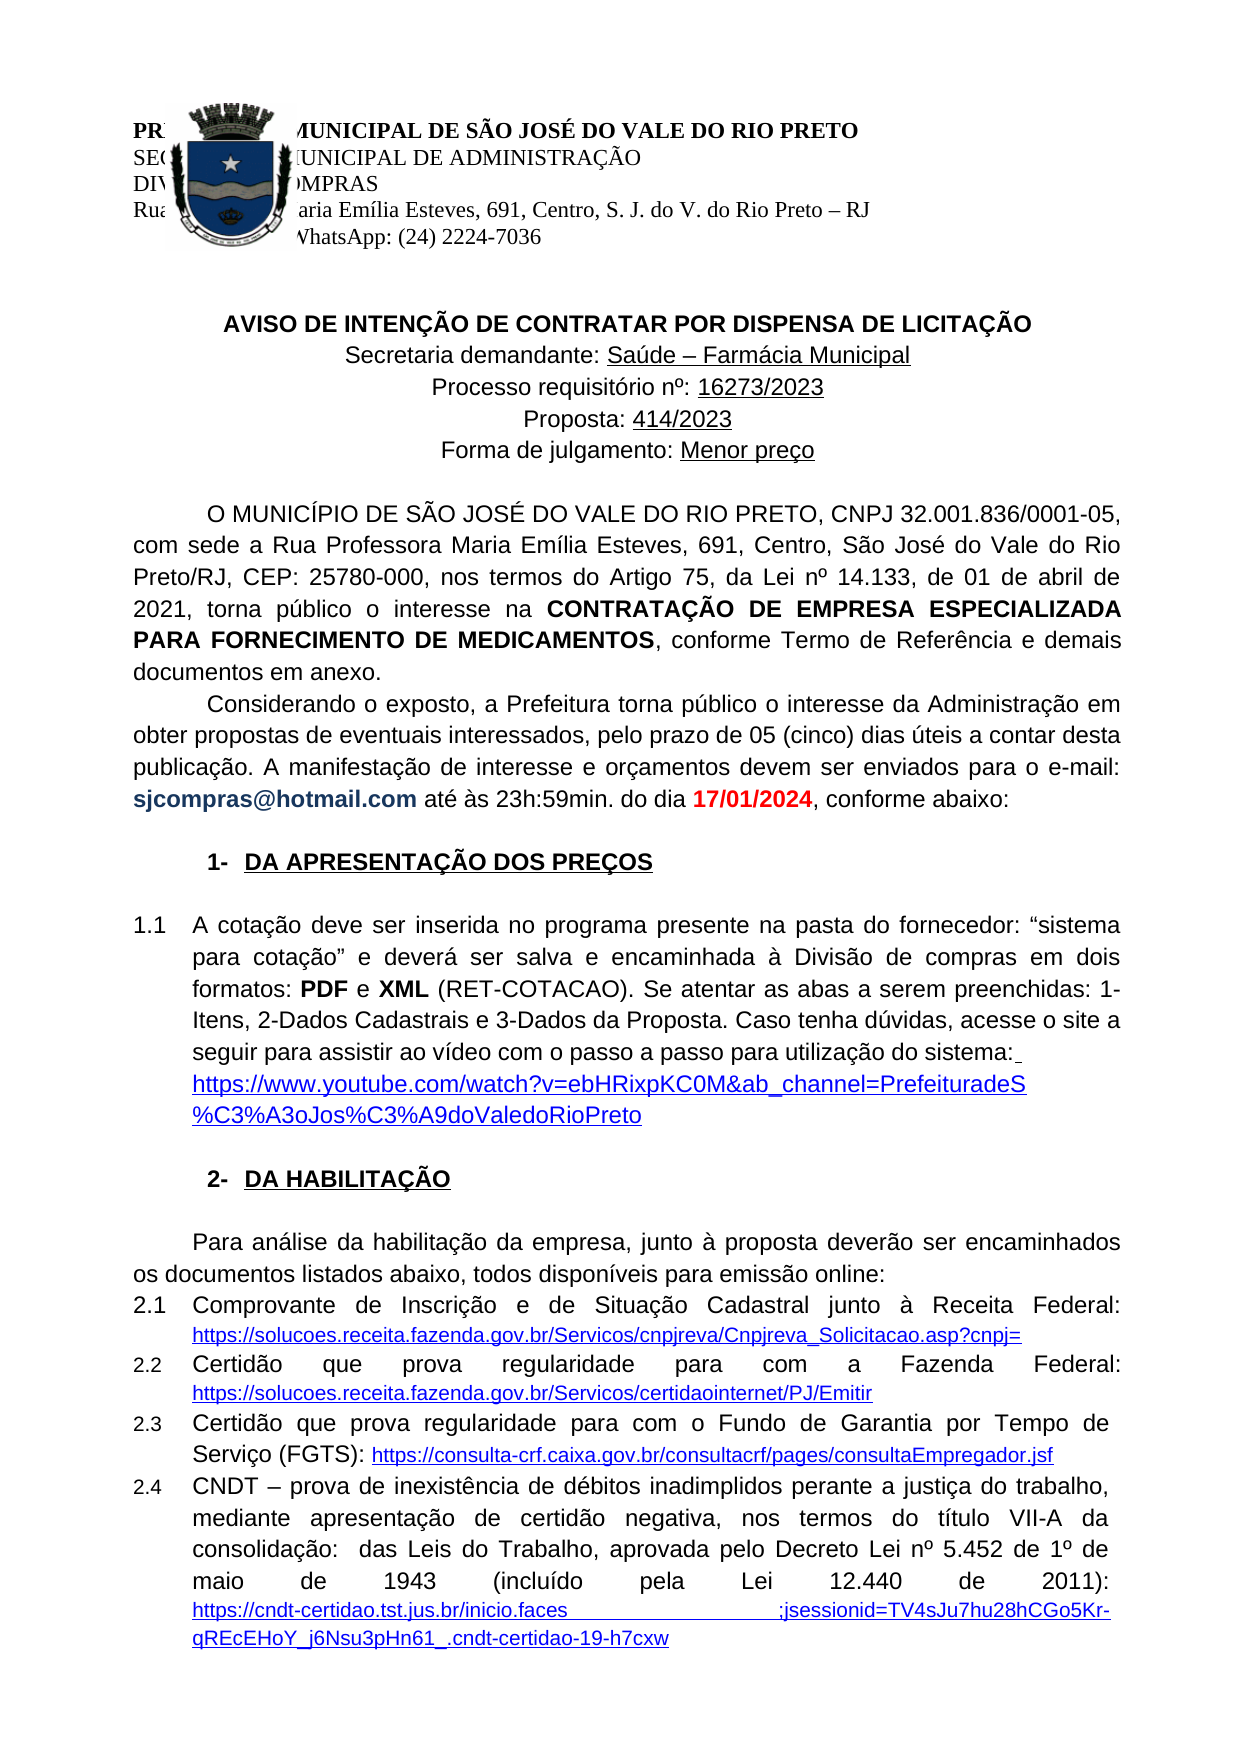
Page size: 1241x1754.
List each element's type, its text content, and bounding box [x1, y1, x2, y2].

list CNDT – prova de inexistência de débitos inadimplidos perante a justiça do trabalho, mediante apresentação de certidão negativa, nos termos do título VII-A da consolidação: das Leis do Trabalho, aprovada pelo Decreto Lei nº 5.452 de 1º de maio de 1943 (incluído pela Lei 12.440 de 2011): https://cndt-certidao.tst.jus.br/inicio.faces ;jsessionid=TV4sJu7hu28hCGo5Kr-qREcEHoY_j6Nsu3pHn61_.cndt-certidao-19-h7cxw [133, 1472, 1110, 1649]
text O MUNICÍPIO DE SÃO JOSÉ DO VALE DO RIO PRETO, CNPJ 32.001.836/0001-05, com sede a Rua Professora Maria Emília Esteves, 691, Centro, São José do Vale do Rio Preto/RJ, CEP: 25780-000, nos termos do Artigo 75, da Lei nº 14.133, de 01 de abril de 2021, torna público o interesse na CONTRATAÇÃO DE EMPRESA ESPECIALIZADA PARA FORNECIMENTO DE MEDICAMENTOS, conforme Termo de Referência e demais documentos em anexo. [133, 499, 1122, 686]
text Proposta: 414/2023 [133, 404, 1122, 432]
list Certidão que prova regularidade para com o Fundo de Garantia por Tempo de Serviço (FGTS): https://consulta-crf.caixa.gov.br/consultacrf/pages/consultaEmpregador.jsf [133, 1408, 1110, 1468]
list DA HABILITAÇÃO [207, 1164, 1122, 1192]
text Secretaria demandante: Saúde – Farmácia Municipal [133, 341, 1122, 369]
list A cotação deve ser inserida no programa presente na pasta do fornecedor: “sistema para cotação” e deverá ser salva e encaminhada à Divisão de compras em dois formatos: PDF e XML (RET-COTACAO). Se atentar as abas a serem preenchidas: 1-Itens, 2-Dados Cadastrais e 3-Dados da Proposta. Caso tenha dúvidas, acesse o site a seguir para assistir ao vídeo com o passo a passo para utilização do sistema: [133, 911, 1122, 1066]
text Para análise da habilitação da empresa, junto à proposta deverão ser encaminhados os documentos listados abaixo, todos disponíveis para emissão online: [133, 1228, 1122, 1287]
list Comprovante de Inscrição e de Situação Cadastral junto à Receita Federal: https://solucoes.receita.fazenda.gov.br/Servicos/cnpjreva/Cnpjreva_Solicitacao.asp?cnpj= [133, 1291, 1122, 1346]
list Certidão que prova regularidade para com a Fazenda Federal: https://solucoes.receita.fazenda.gov.br/Servicos/certidaointernet/PJ/Emitir [133, 1350, 1122, 1405]
text Forma de julgamento: Menor preço [133, 436, 1122, 464]
text https://www.youtube.com/watch?v=ebHRixpKC0M&ab_channel=PrefeituradeS%C3%A3oJos%C3%A9doValedoRioPreto [192, 1069, 1122, 1129]
text AVISO DE INTENÇÃO DE CONTRATAR POR DISPENSA DE LICITAÇÃO [133, 309, 1122, 337]
list DA APRESENTAÇÃO DOS PREÇOS [207, 848, 1122, 876]
text Considerando o exposto, a Prefeitura torna público o interesse da Administração em obter propostas de eventuais interessados, pelo prazo de 05 (cinco) dias úteis a contar desta publicação. A manifestação de interesse e orçamentos devem ser enviados para o e-mail: sjcompras@hotmail.com até às 23h:59min. do dia 17/01/2024, conforme abaixo: [133, 689, 1122, 812]
text Processo requisitório nº: 16273/2023 [133, 373, 1122, 401]
